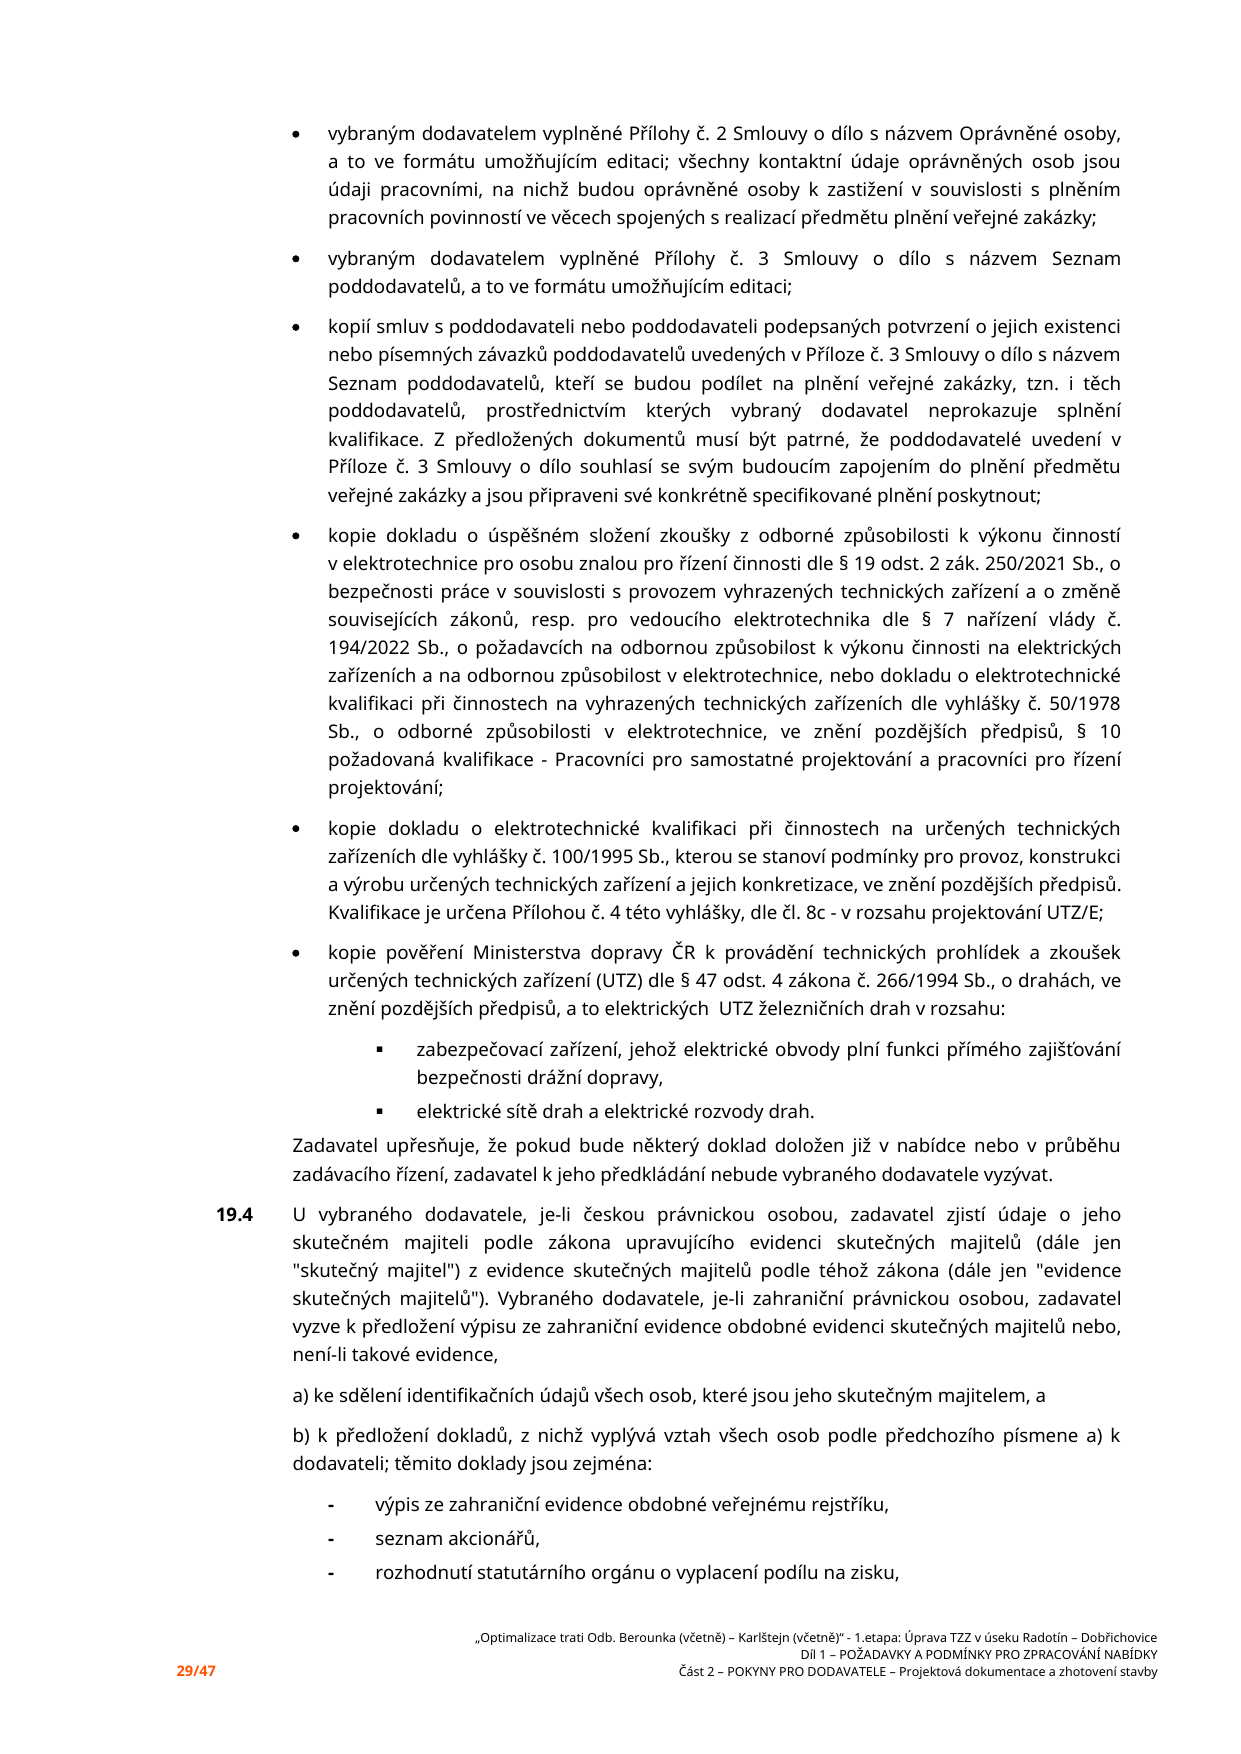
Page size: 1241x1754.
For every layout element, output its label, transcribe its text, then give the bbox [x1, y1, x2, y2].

text vybraným dodavatelem vyplněné Přílohy č. 2 Smlouvy o dílo s názvem Oprávněné osoby, a to ve formátu umožňujícím editaci; všechny kontaktní údaje oprávněných osob jsou údaji pracovními, na nichž budou oprávněné osoby k zastižení v souvislosti s plněním pracovních povinností ve věcech spojených s realizací předmětu plnění veřejné zakázky; [292, 121, 1122, 230]
text rozhodnutí statutárního orgánu o vyplacení podílu na zisku, [328, 1559, 1122, 1585]
text U vybraného dodavatele, je-li českou právnickou osobou, zadavatel zjistí údaje o jeho skutečném majiteli podle zákona upravujícího evidenci skutečných majitelů (dále jen "skutečný majitel") z evidence skutečných majitelů podle téhož zákona (dále jen "evidence skutečných majitelů"). Vybraného dodavatele, je-li zahraniční právnickou osobou, zadavatel vyzve k předložení výpisu ze zahraniční evidence obdobné evidenci skutečných majitelů nebo, není-li takové evidence, [216, 1201, 1122, 1367]
text vybraným dodavatelem vyplněné Přílohy č. 3 Smlouvy o dílo s názvem Seznam poddodavatelů, a to ve formátu umožňujícím editaci; [292, 245, 1122, 299]
text kopie pověření Ministerstva dopravy ČR k provádění technických prohlídek a zkoušek určených technických zařízení (UTZ) dle § 47 odst. 4 zákona č. 266/1994 Sb., o drahách, ve znění pozdějších předpisů, a to elektrických UTZ železničních drah v rozsahu: [292, 940, 1122, 1021]
text elektrické sítě drah a elektrické rozvody drah. [375, 1098, 1122, 1124]
text kopií smluv s poddodavateli nebo poddodavateli podepsaných potvrzení o jejich existenci nebo písemných závazků poddodavatelů uvedených v Příloze č. 3 Smlouvy o dílo s názvem Seznam poddodavatelů, kteří se budou podílet na plnění veřejné zakázky, tzn. i těch poddodavatelů, prostřednictvím kterých vybraný dodavatel neprokazuje splnění kvalifikace. Z předložených dokumentů musí být patrné, že poddodavatelé uvedení v Příloze č. 3 Smlouvy o dílo souhlasí se svým budoucím zapojením do plnění předmětu veřejné zakázky a jsou připraveni své konkrétně specifikované plnění poskytnout; [292, 314, 1122, 507]
text kopie dokladu o úspěšném složení zkoušky z odborné způsobilosti k výkonu činností v elektrotechnice pro osobu znalou pro řízení činnosti dle § 19 odst. 2 zák. 250/2021 Sb., o bezpečnosti práce v souvislosti s provozem vyhrazených technických zařízení a o změně souvisejících zákonů, resp. pro vedoucího elektrotechnika dle § 7 nařízení vlády č. 194/2022 Sb., o požadavcích na odbornou způsobilost k výkonu činnosti na elektrických zařízeních a na odbornou způsobilost v elektrotechnice, nebo dokladu o elektrotechnické kvalifikaci při činnostech na vyhrazených technických zařízeních dle vyhlášky č. 50/1978 Sb., o odborné způsobilosti v elektrotechnice, ve znění pozdějších předpisů, § 10 požadovaná kvalifikace - Pracovníci pro samostatné projektování a pracovníci pro řízení projektování; [292, 522, 1122, 800]
text zabezpečovací zařízení, jehož elektrické obvody plní funkci přímého zajišťování bezpečnosti drážní dopravy, [375, 1036, 1122, 1090]
text kopie dokladu o elektrotechnické kvalifikaci při činnostech na určených technických zařízeních dle vyhlášky č. 100/1995 Sb., kterou se stanoví podmínky pro provoz, konstrukci a výrobu určených technických zařízení a jejich konkretizace, ve znění pozdějších předpisů. Kvalifikace je určena Přílohou č. 4 této vyhlášky, dle čl. 8c - v rozsahu projektování UTZ/E; [292, 815, 1122, 925]
list Zadavatel upřesňuje, že pokud bude některý doklad doložen již v nabídce nebo v průběhu zadávacího řízení, zadavatel k jeho předkládání nebude vybraného dodavatele vyzývat. [292, 1133, 1122, 1186]
text seznam akcionářů, [328, 1525, 1122, 1551]
text výpis ze zahraniční evidence obdobné veřejnému rejstříku, [328, 1491, 1122, 1517]
text b) k předložení dokladů, z nichž vyplývá vztah všech osob podle předchozího písmene a) k dodavateli; těmito doklady jsou zejména: [292, 1422, 1122, 1476]
text a) ke sdělení identifikačních údajů všech osob, které jsou jeho skutečným majitelem, a [292, 1382, 1122, 1407]
